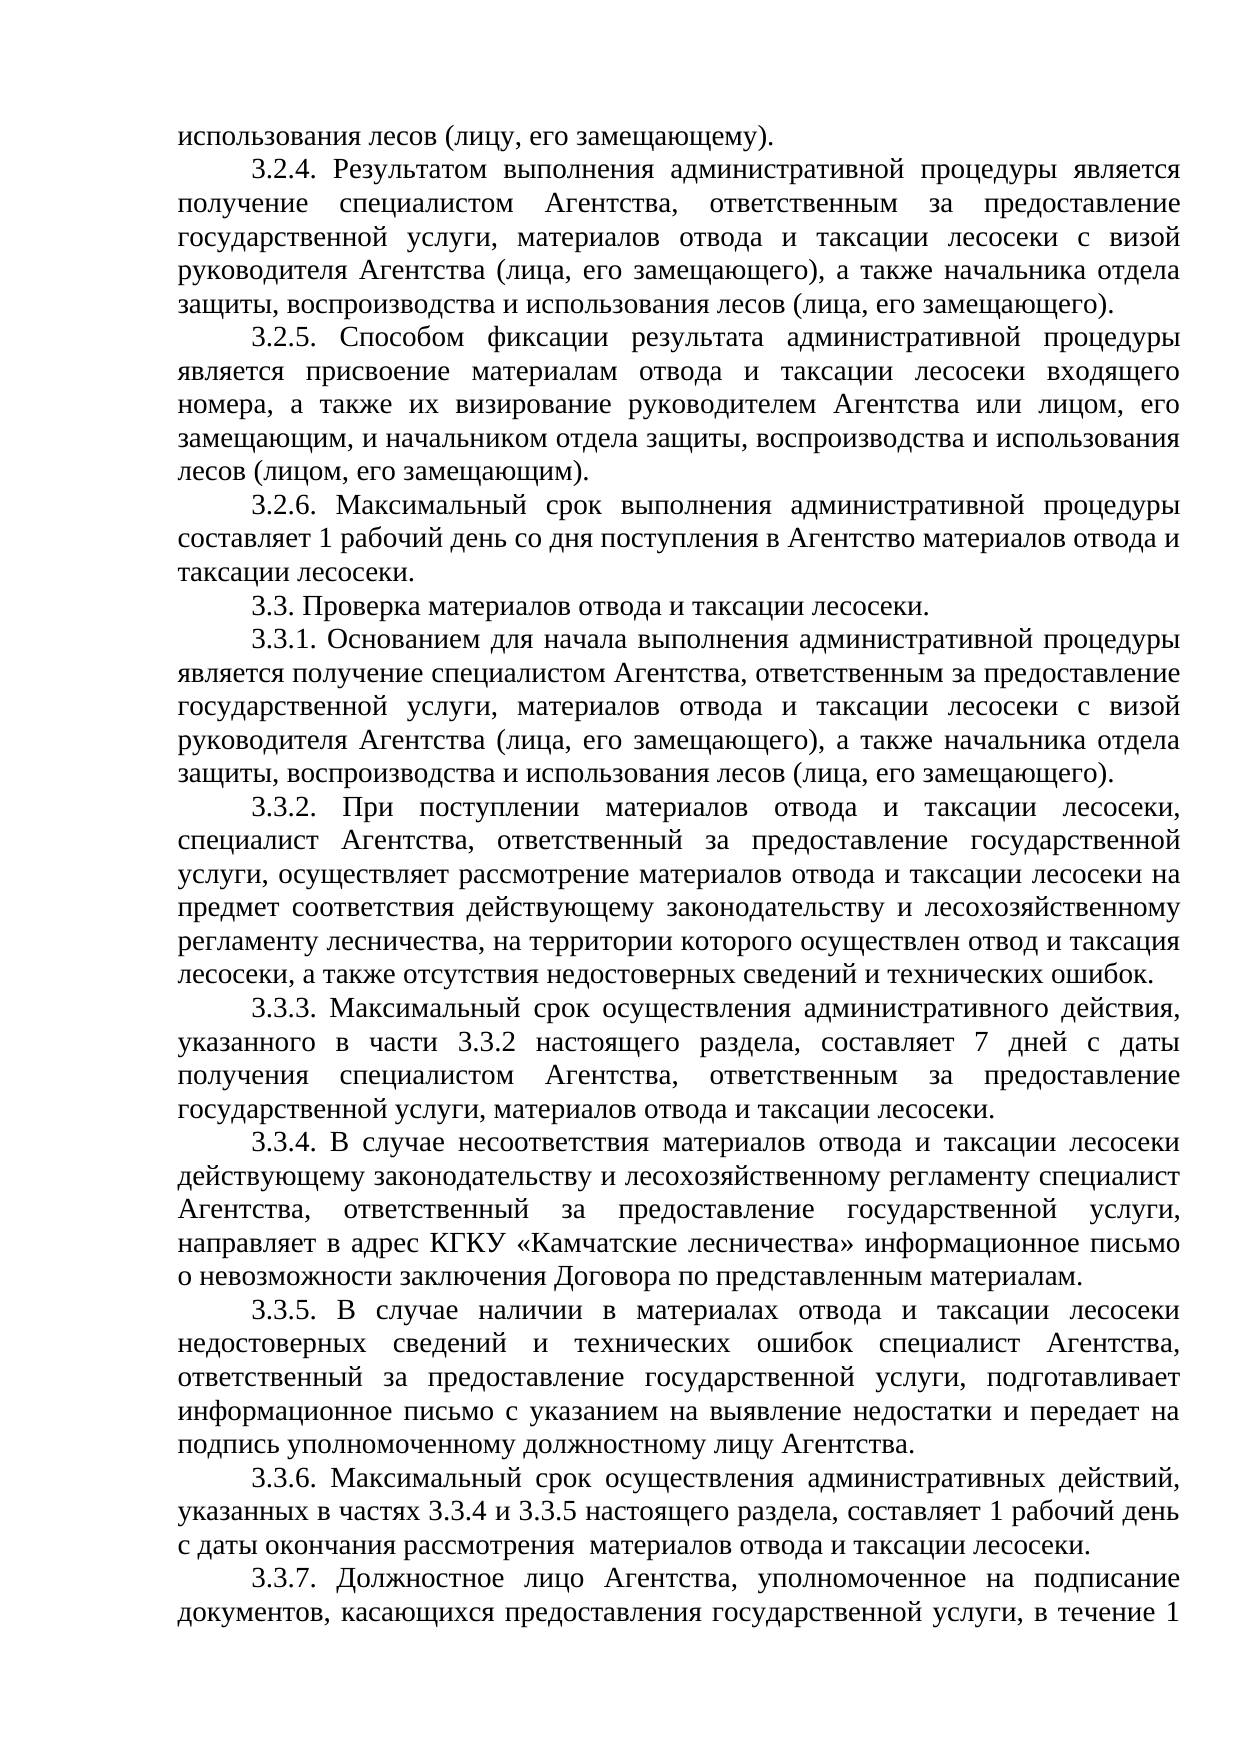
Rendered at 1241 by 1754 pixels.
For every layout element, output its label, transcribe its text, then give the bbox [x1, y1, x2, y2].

text 3.3.3. Максимальный срок осуществления административного действия, указанного в части 3.3.2 настоящего раздела, составляет 7 дней с даты получения специалистом Агентства, ответственным за предоставление государственной услуги, материалов отвода и таксации лесосеки. [177, 990, 1181, 1124]
text 3.2.4. Результатом выполнения административной процедуры является получение специалистом Агентства, ответственным за предоставление государственной услуги, материалов отвода и таксации лесосеки с визой руководителя Агентства (лица, его замещающего), а также начальника отдела защиты, воспроизводства и использования лесов (лица, его замещающего). [177, 152, 1181, 319]
text 3.3. Проверка материалов отвода и таксации лесосеки. [177, 588, 1181, 621]
text 3.2.5. Способом фиксации результата административной процедуры является присвоение материалам отвода и таксации лесосеки входящего номера, а также их визирование руководителем Агентства или лицом, его замещающим, и начальником отдела защиты, воспроизводства и использования лесов (лицом, его замещающим). [177, 319, 1181, 487]
text 3.3.4. В случае несоответствия материалов отвода и таксации лесосеки действующему законодательству и лесохозяйственному регламенту специалист Агентства, ответственный за предоставление государственной услуги, направляет в адрес КГКУ «Камчатские лесничества» информационное письмо о невозможности заключения Договора по представленным материалам. [177, 1124, 1181, 1292]
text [177, 118, 1181, 152]
text 3.2.6. Максимальный срок выполнения административной процедуры составляет 1 рабочий день со дня поступления в Агентство материалов отвода и таксации лесосеки. [177, 487, 1181, 588]
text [177, 1560, 1181, 1627]
text 3.3.2. При поступлении материалов отвода и таксации лесосеки, специалист Агентства, ответственный за предоставление государственной услуги, осуществляет рассмотрение материалов отвода и таксации лесосеки на предмет соответствия действующему законодательству и лесохозяйственному регламенту лесничества, на территории которого осуществлен отвод и таксация лесосеки, а также отсутствия недостоверных сведений и технических ошибок. [177, 789, 1181, 990]
text 3.3.5. В случае наличии в материалах отвода и таксации лесосеки недостоверных сведений и технических ошибок специалист Агентства, ответственный за предоставление государственной услуги, подготавливает информационное письмо с указанием на выявление недостатки и передает на подпись уполномоченному должностному лицу Агентства. [177, 1292, 1181, 1460]
text 3.3.6. Максимальный срок осуществления административных действий, указанных в частях 3.3.4 и 3.3.5 настоящего раздела, составляет 1 рабочий день с даты окончания рассмотрения материалов отвода и таксации лесосеки. [177, 1460, 1181, 1560]
text 3.3.1. Основанием для начала выполнения административной процедуры является получение специалистом Агентства, ответственным за предоставление государственной услуги, материалов отвода и таксации лесосеки с визой руководителя Агентства (лица, его замещающего), а также начальника отдела защиты, воспроизводства и использования лесов (лица, его замещающего). [177, 621, 1181, 789]
